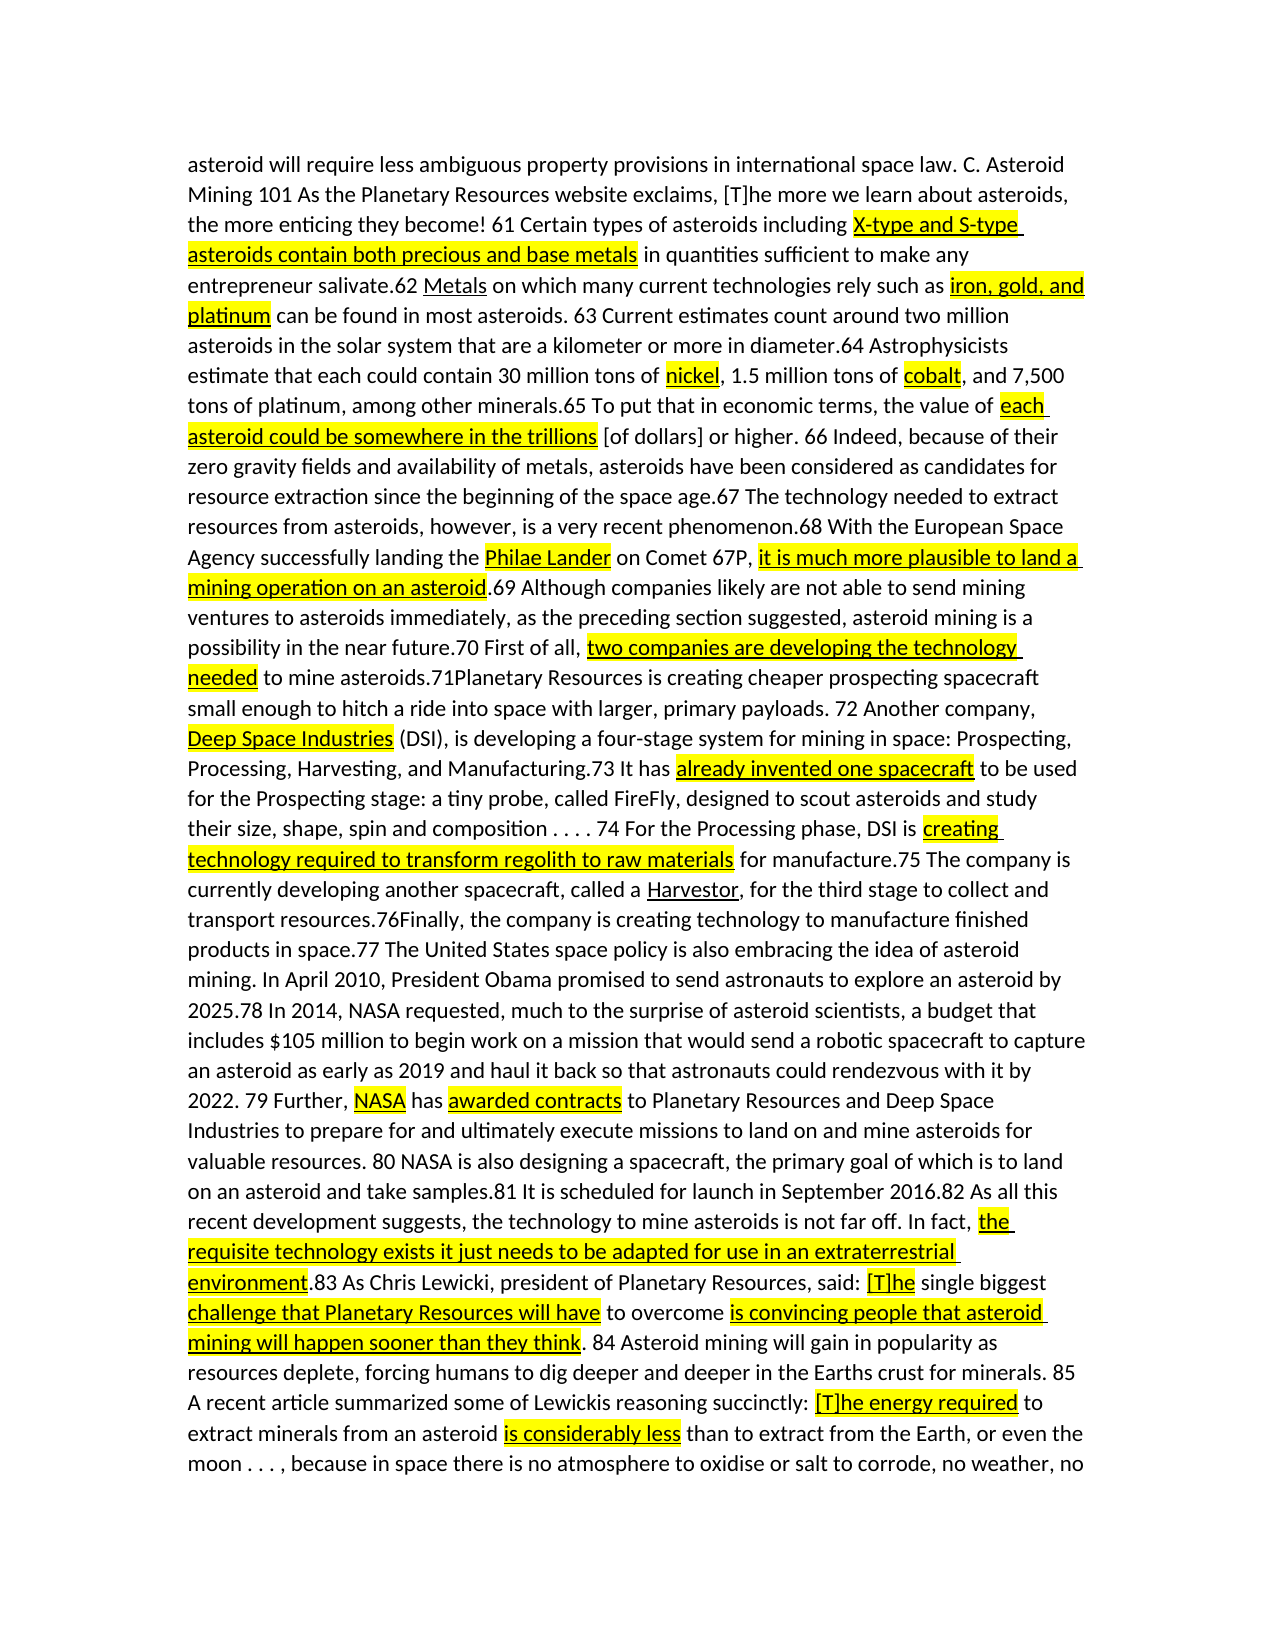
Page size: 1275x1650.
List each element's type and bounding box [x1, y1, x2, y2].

text [187, 150, 1087, 1477]
